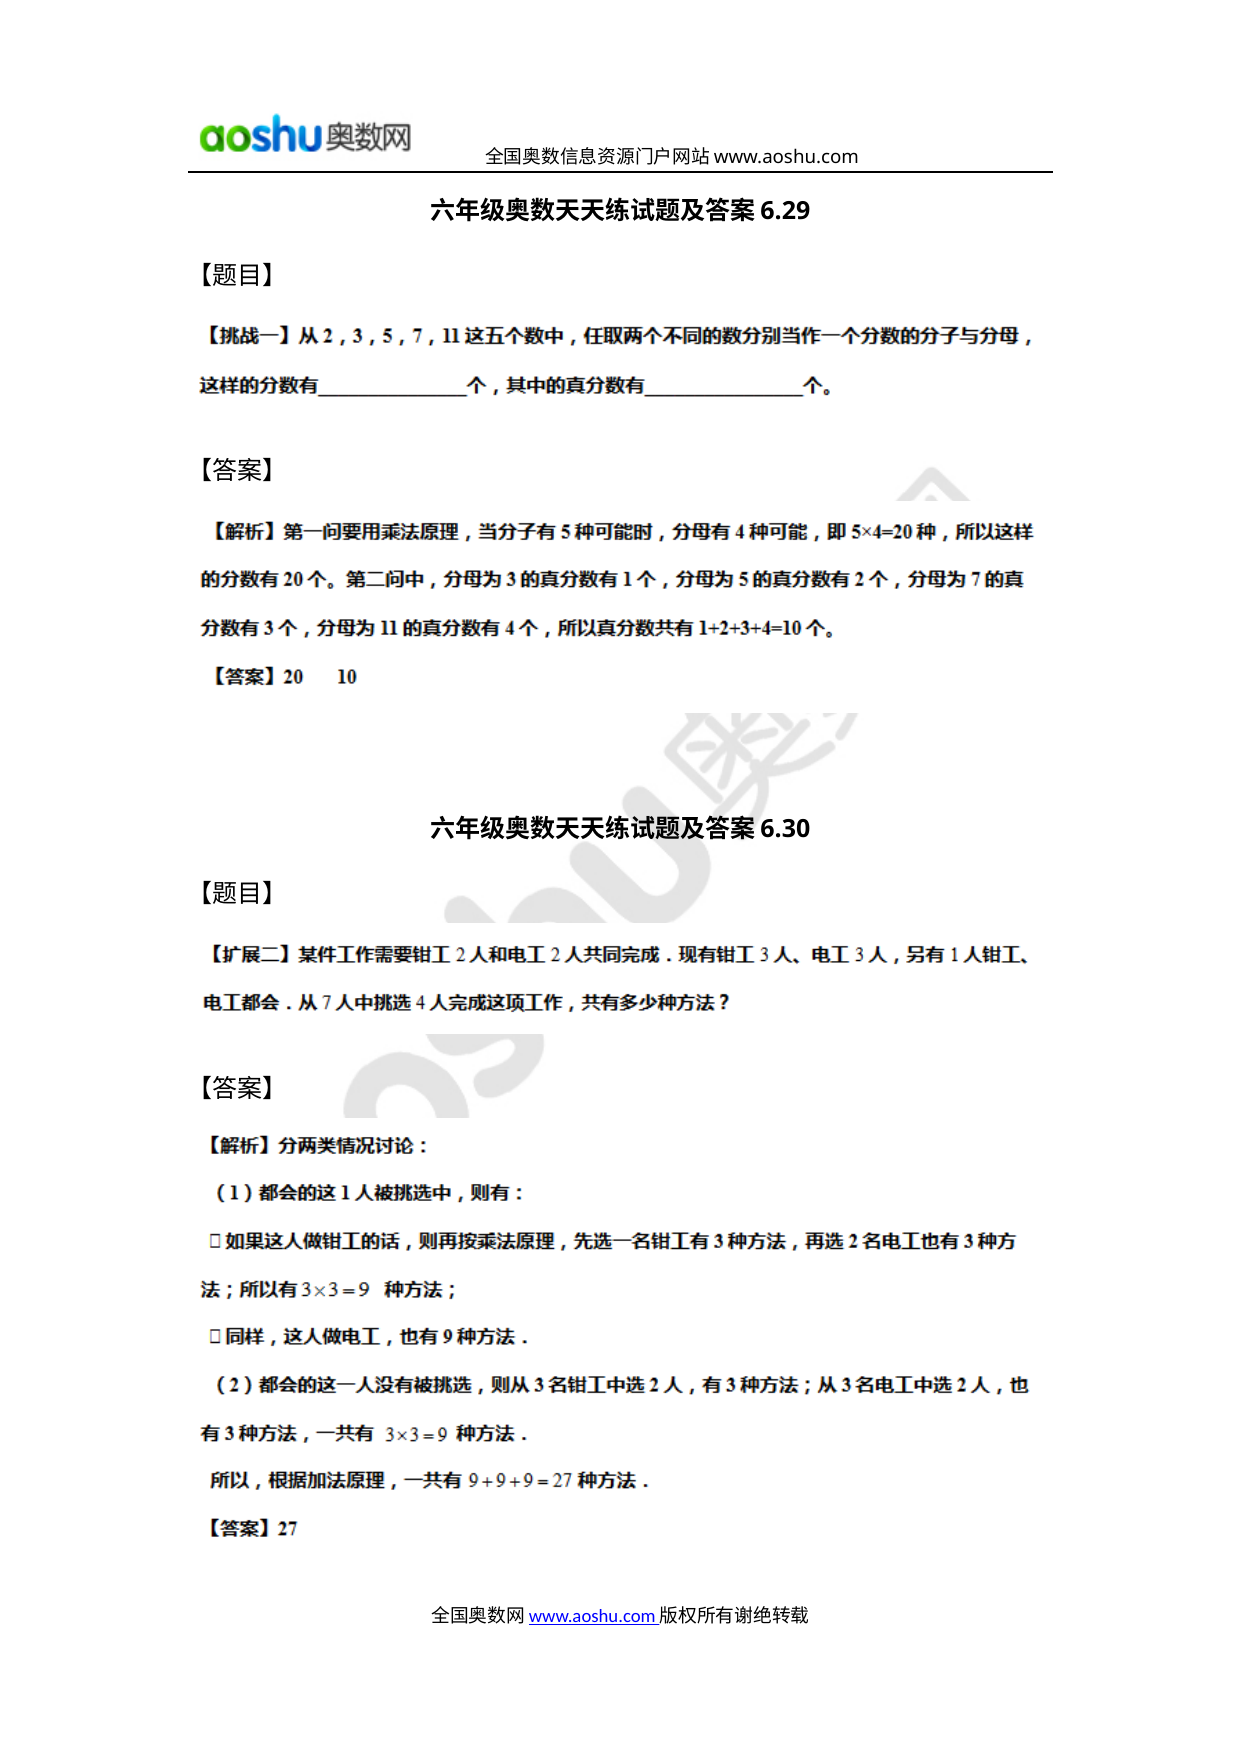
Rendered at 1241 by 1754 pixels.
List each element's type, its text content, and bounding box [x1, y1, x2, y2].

picture [187, 1118, 1053, 1559]
text 【答案】 [187, 1054, 1053, 1118]
text 六年级奥数天天练试题及答案6.30 [187, 794, 1053, 859]
text 六年级奥数天天练试题及答案6.29 [187, 176, 1053, 241]
text 【答案】 [187, 436, 1053, 501]
text 【题目】 [187, 859, 1053, 923]
text 【题目】 [187, 241, 1053, 306]
picture [187, 88, 485, 164]
picture [187, 501, 1053, 794]
picture [187, 923, 1053, 1054]
picture [187, 306, 1053, 436]
